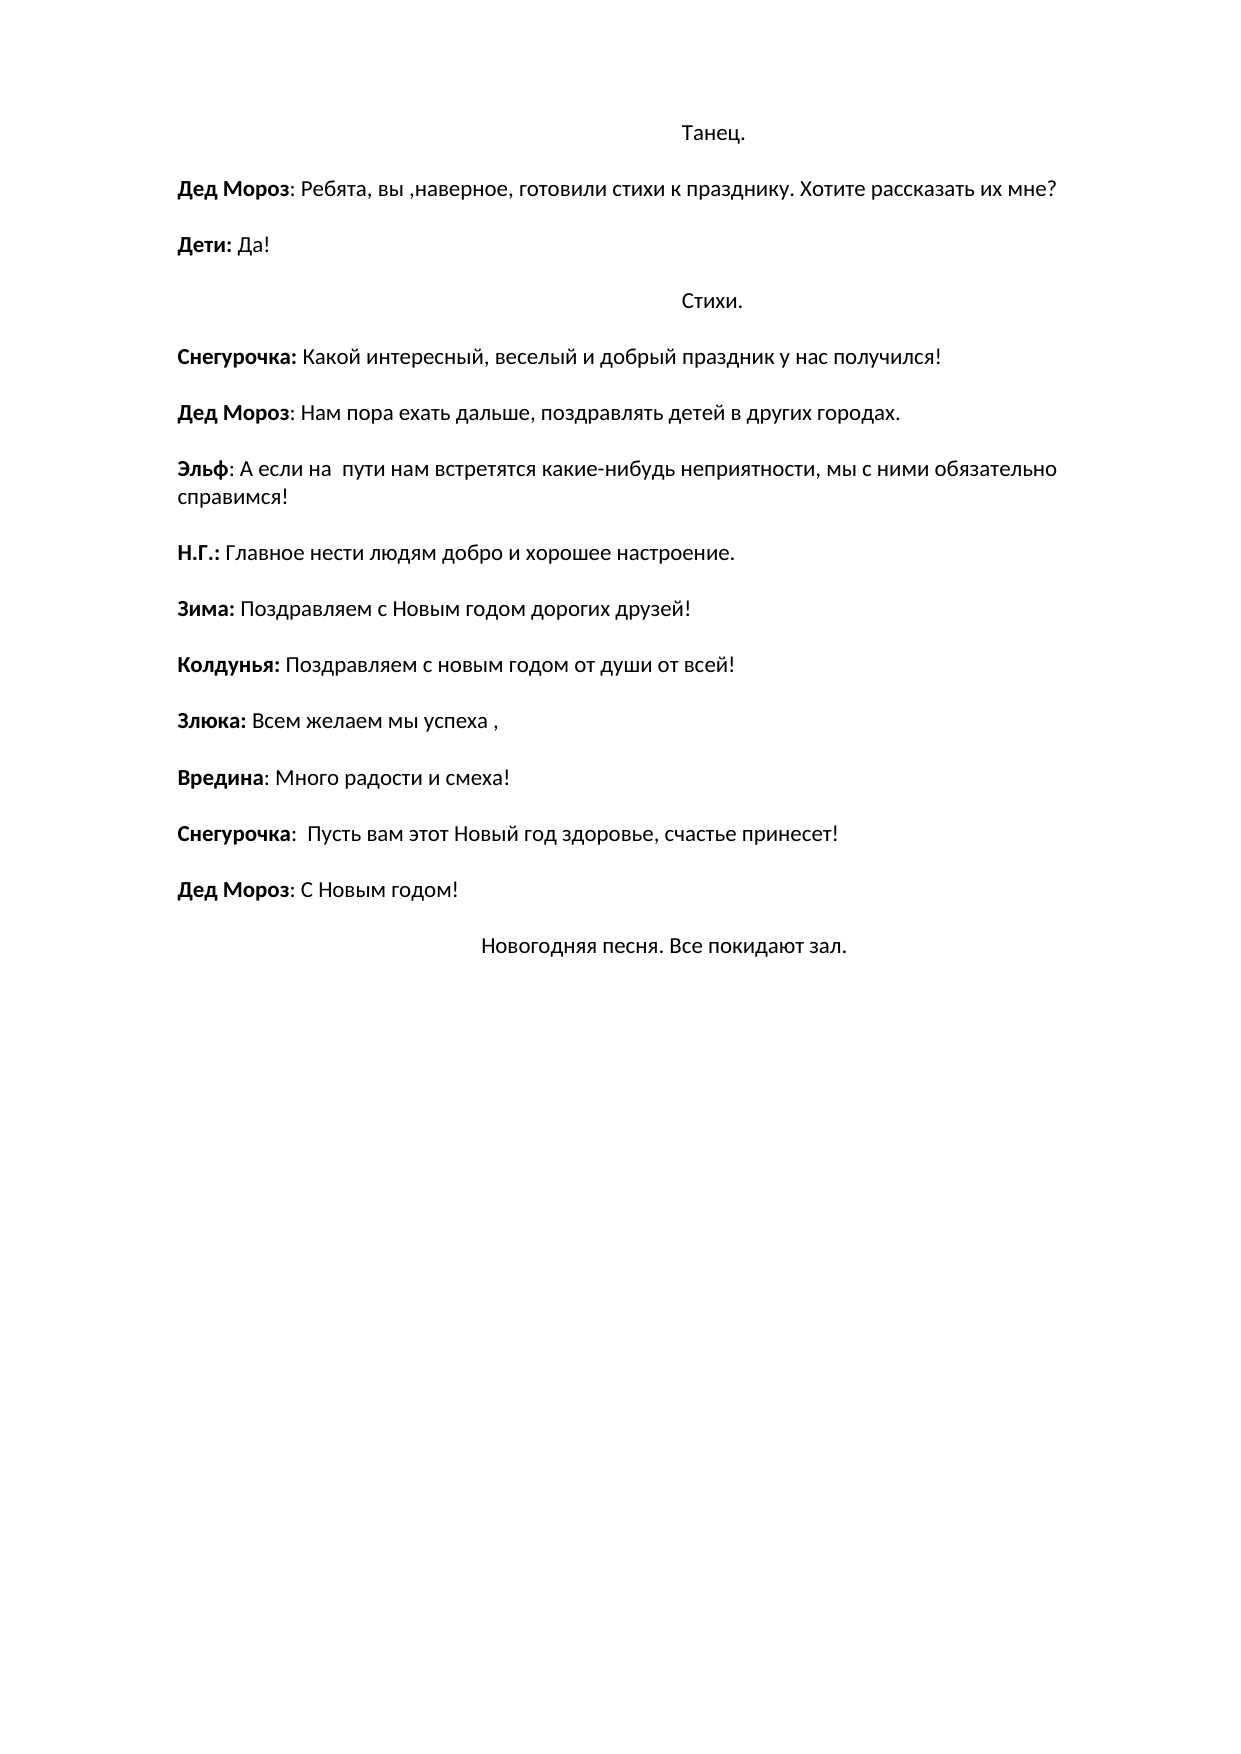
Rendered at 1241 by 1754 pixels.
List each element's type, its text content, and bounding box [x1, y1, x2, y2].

text Эльф: А если на пути нам встретятся какие-нибудь неприятности, мы с ними обязательно справимся! [177, 454, 1152, 510]
text Н.Г.: Главное нести людям добро и хорошее настроение. [177, 538, 1152, 566]
text Дед Мороз: С Новым годом! [177, 875, 1152, 903]
text Снегурочка: Какой интересный, веселый и добрый праздник у нас получился! [177, 342, 1152, 370]
text Злюка: Всем желаем мы успеха , [177, 707, 1152, 734]
text Вредина: Много радости и смеха! [177, 763, 1152, 791]
text Дед Мороз: Нам пора ехать дальше, поздравлять детей в других городах. [177, 398, 1152, 426]
text Новогодняя песня. Все покидают зал. [177, 931, 1152, 959]
text Стихи. [177, 286, 1152, 314]
text Зима: Поздравляем с Новым годом дорогих друзей! [177, 594, 1152, 622]
text Снегурочка: Пусть вам этот Новый год здоровье, счастье принесет! [177, 819, 1152, 847]
text Танец. [177, 118, 1152, 146]
text Дед Мороз: Ребята, вы ,наверное, готовили стихи к празднику. Хотите рассказать их мне? [177, 174, 1152, 202]
text Дети: Да! [177, 230, 1152, 258]
text Колдунья: Поздравляем с новым годом от души от всей! [177, 651, 1152, 678]
